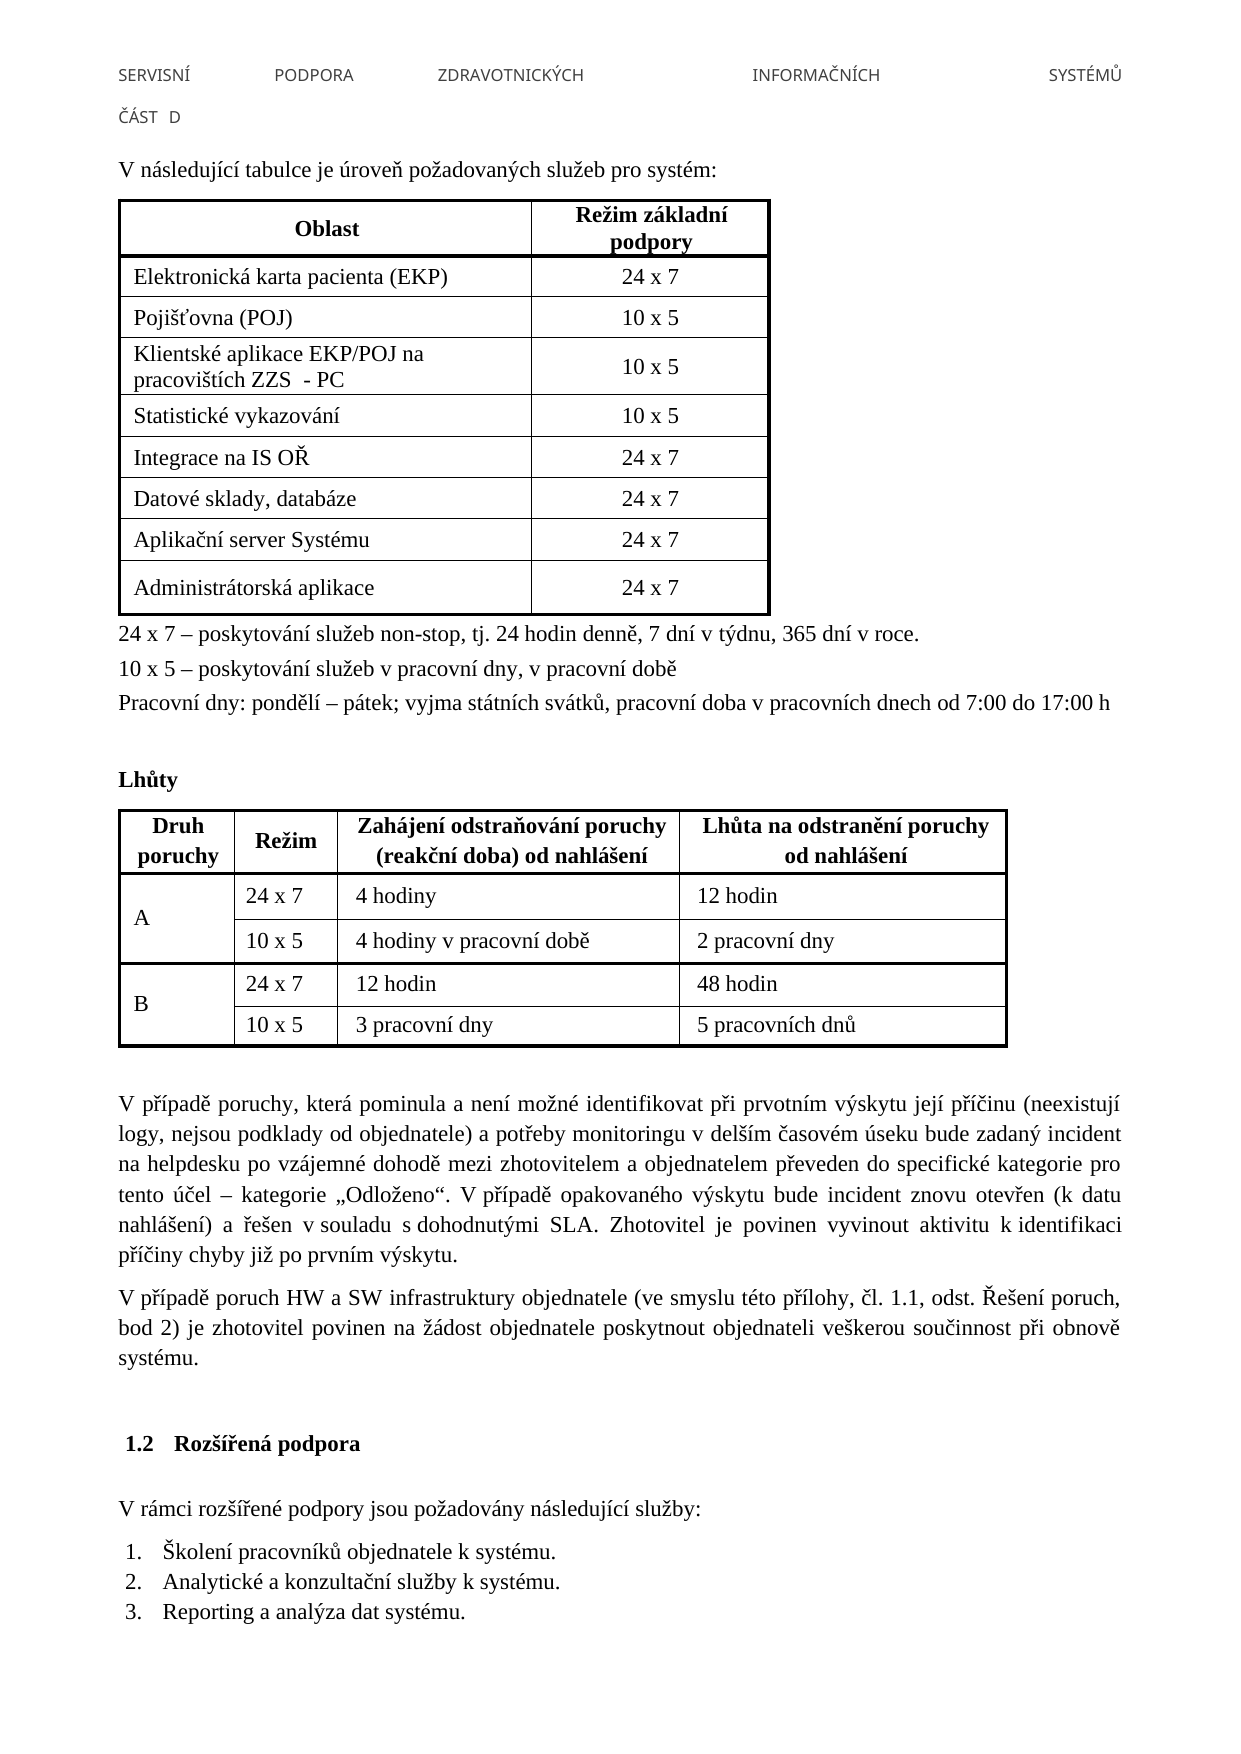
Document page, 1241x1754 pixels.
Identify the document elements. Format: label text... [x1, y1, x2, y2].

table_header Zahájení odstraňování poruchy (reakční doba) od nahlášení [338, 812, 679, 872]
list Reporting a analýza dat systému. [125, 1598, 1122, 1625]
text 24 x 7 – poskytování služeb non-stop, tj. 24 hodin denně, 7 dní v týdnu, 365 dní v roce. [118, 620, 1122, 647]
table_cell 3 pracovní dny [338, 1007, 679, 1044]
text V případě poruch HW a SW infrastruktury objednatele (ve smyslu této přílohy, čl. 1.1, odst. Řešení poruch, bod 2) je zhotovitel povinen na žádost objednatele poskytnout objednateli veškerou součinnost při obnově systému. [118, 1284, 1122, 1371]
text V případě poruchy, která pominula a není možné identifikovat při prvotním výskytu její příčinu (neexistují logy, nejsou podklady od objednatele) a potřeby monitoringu v delším časovém úseku bude zadaný incident na helpdesku po vzájemné dohodě mezi zhotovitelem a objednatelem převeden do specifické kategorie pro tento účel – kategorie „Odloženo“. V případě opakovaného výskytu bude incident znovu otevřen (k datu nahlášení) a řešen v souladu s dohodnutými SLA. Zhotovitel je povinen vyvinout aktivitu k identifikaci příčiny chyby již po prvním výskytu. [118, 1090, 1122, 1267]
table_cell A [121, 875, 234, 962]
table_header Druh poruchy [121, 812, 234, 872]
table_cell 24 x 7 [532, 561, 767, 613]
table_cell 2 pracovní dny [680, 920, 1005, 962]
table_cell 4 hodiny v pracovní době [338, 920, 679, 962]
table_cell Administrátorská aplikace [121, 561, 531, 613]
text 10 x 5 – poskytování služeb v pracovní dny, v pracovní době [118, 654, 1122, 681]
table_cell 4 hodiny [338, 875, 679, 919]
table_header Oblast [121, 202, 531, 254]
table_cell Integrace na IS OŘ [121, 437, 531, 477]
text V následující tabulce je úroveň požadovaných služeb pro systém: [118, 156, 1122, 182]
table_cell 12 hodin [338, 965, 679, 1006]
table_cell 24 x 7 [235, 965, 337, 1006]
table_cell 24 x 7 [532, 478, 767, 518]
text V rámci rozšířené podpory jsou požadovány následující služby: [118, 1495, 1122, 1522]
table_cell 10 x 5 [235, 920, 337, 962]
table_cell 10 x 5 [532, 297, 767, 337]
text Lhůty [118, 766, 1122, 792]
table_cell Datové sklady, databáze [121, 478, 531, 518]
table_cell Aplikační server Systému [121, 519, 531, 559]
table_cell 10 x 5 [235, 1007, 337, 1044]
table_header Režim základní podpory [532, 202, 767, 254]
text Pracovní dny: pondělí – pátek; vyjma státních svátků, pracovní doba v pracovních dnech od 7:00 do 17:00 h [118, 689, 1122, 715]
table_cell 10 x 5 [532, 338, 767, 394]
table_cell 24 x 7 [532, 519, 767, 559]
table_cell Statistické vykazování [121, 395, 531, 436]
table_cell 48 hodin [680, 965, 1005, 1006]
list Školení pracovníků objednatele k systému. [125, 1538, 1122, 1564]
table_cell Pojišťovna (POJ) [121, 297, 531, 337]
table_cell B [121, 965, 234, 1044]
table_cell 5 pracovních dnů [680, 1007, 1005, 1044]
table_cell 10 x 5 [532, 395, 767, 436]
table_cell Elektronická karta pacienta (EKP) [121, 258, 531, 296]
table_cell 24 x 7 [532, 258, 767, 296]
table_header Lhůta na odstranění poruchy od nahlášení [680, 812, 1005, 872]
subtitle Rozšířená podpora [125, 1430, 1122, 1456]
list Analytické a konzultační služby k systému. [125, 1568, 1122, 1594]
table_cell 24 x 7 [532, 437, 767, 477]
table_cell 24 x 7 [235, 875, 337, 919]
table_cell Klientské aplikace EKP/POJ na pracovištích ZZS - PC [121, 338, 531, 394]
table_cell 12 hodin [680, 875, 1005, 919]
table_header Režim [235, 812, 337, 872]
